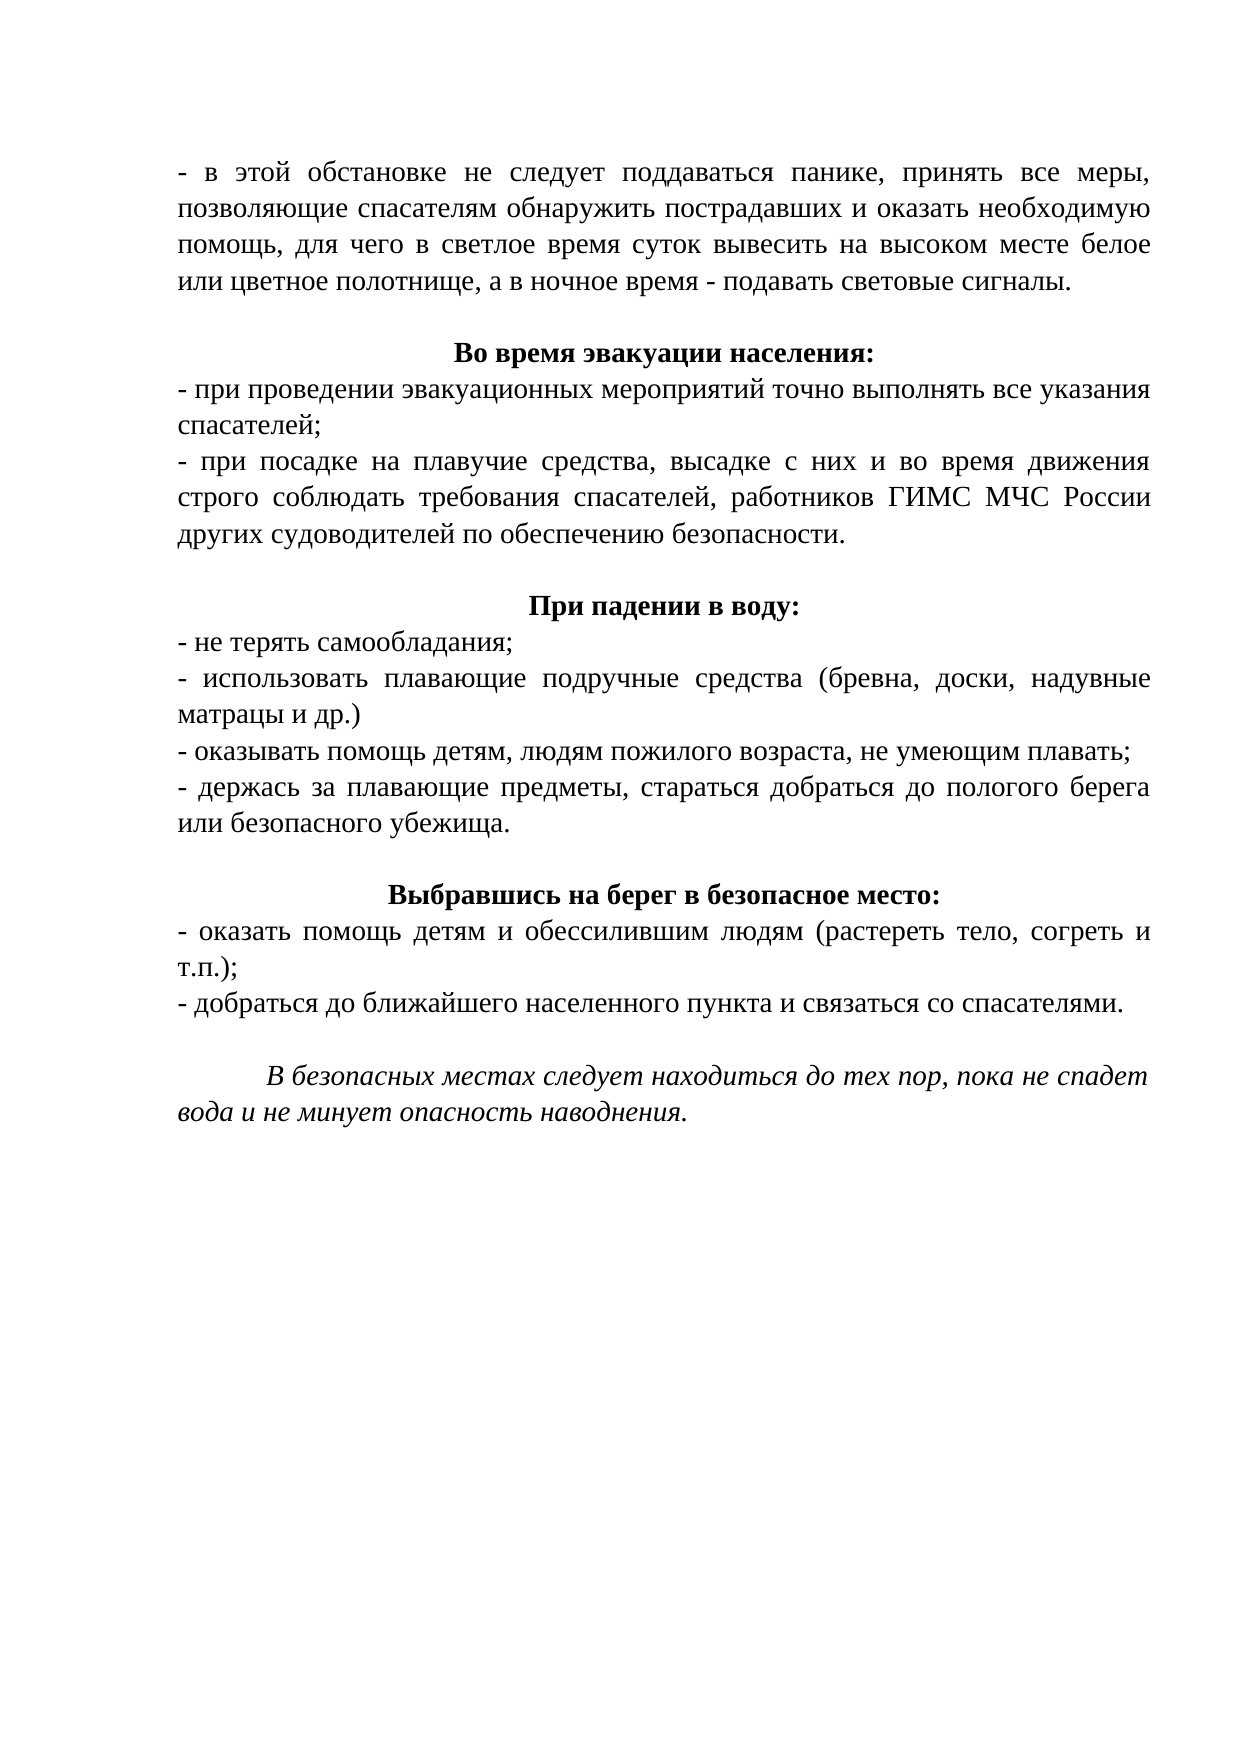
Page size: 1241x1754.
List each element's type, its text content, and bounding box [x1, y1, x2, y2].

text Выбравшись на берег в безопасное место: [177, 877, 1152, 911]
text - оказывать помощь детям, людям пожилого возраста, не умеющим плавать; [177, 733, 1152, 766]
text - при посадке на плавучие средства, высадке с них и во время движения строго соблюдать требования спасателей, работников ГИМС МЧС России других судоводителей по обеспечению безопасности. [177, 443, 1152, 549]
text - использовать плавающие подручные средства (бревна, доски, надувные матрацы и др.) [177, 660, 1152, 730]
text - не терять самообладания; [177, 624, 1152, 658]
text - оказать помощь детям и обессилившим людям (растереть тело, согреть и т.п.); [177, 913, 1152, 983]
text - при проведении эвакуационных мероприятий точно выполнять все указания спасателей; [177, 371, 1152, 441]
text - держась за плавающие предметы, стараться добраться до пологого берега или безопасного убежища. [177, 769, 1152, 838]
text В безопасных местах следует находиться до тех пор, пока не спадет вода и не минует опасность наводнения. [177, 1058, 1152, 1128]
text При падении в воду: [177, 588, 1152, 622]
text - в этой обстановке не следует поддаваться панике, принять все меры, позволяющие спасателям обнаружить пострадавших и оказать необходимую помощь, для чего в светлое время суток вывесить на высоком месте белое или цветное полотнище, а в ночное время - подавать световые сигналы. [177, 154, 1152, 296]
text Во время эвакуации населения: [177, 335, 1152, 368]
text - добраться до ближайшего населенного пункта и связаться со спасателями. [177, 986, 1152, 1019]
